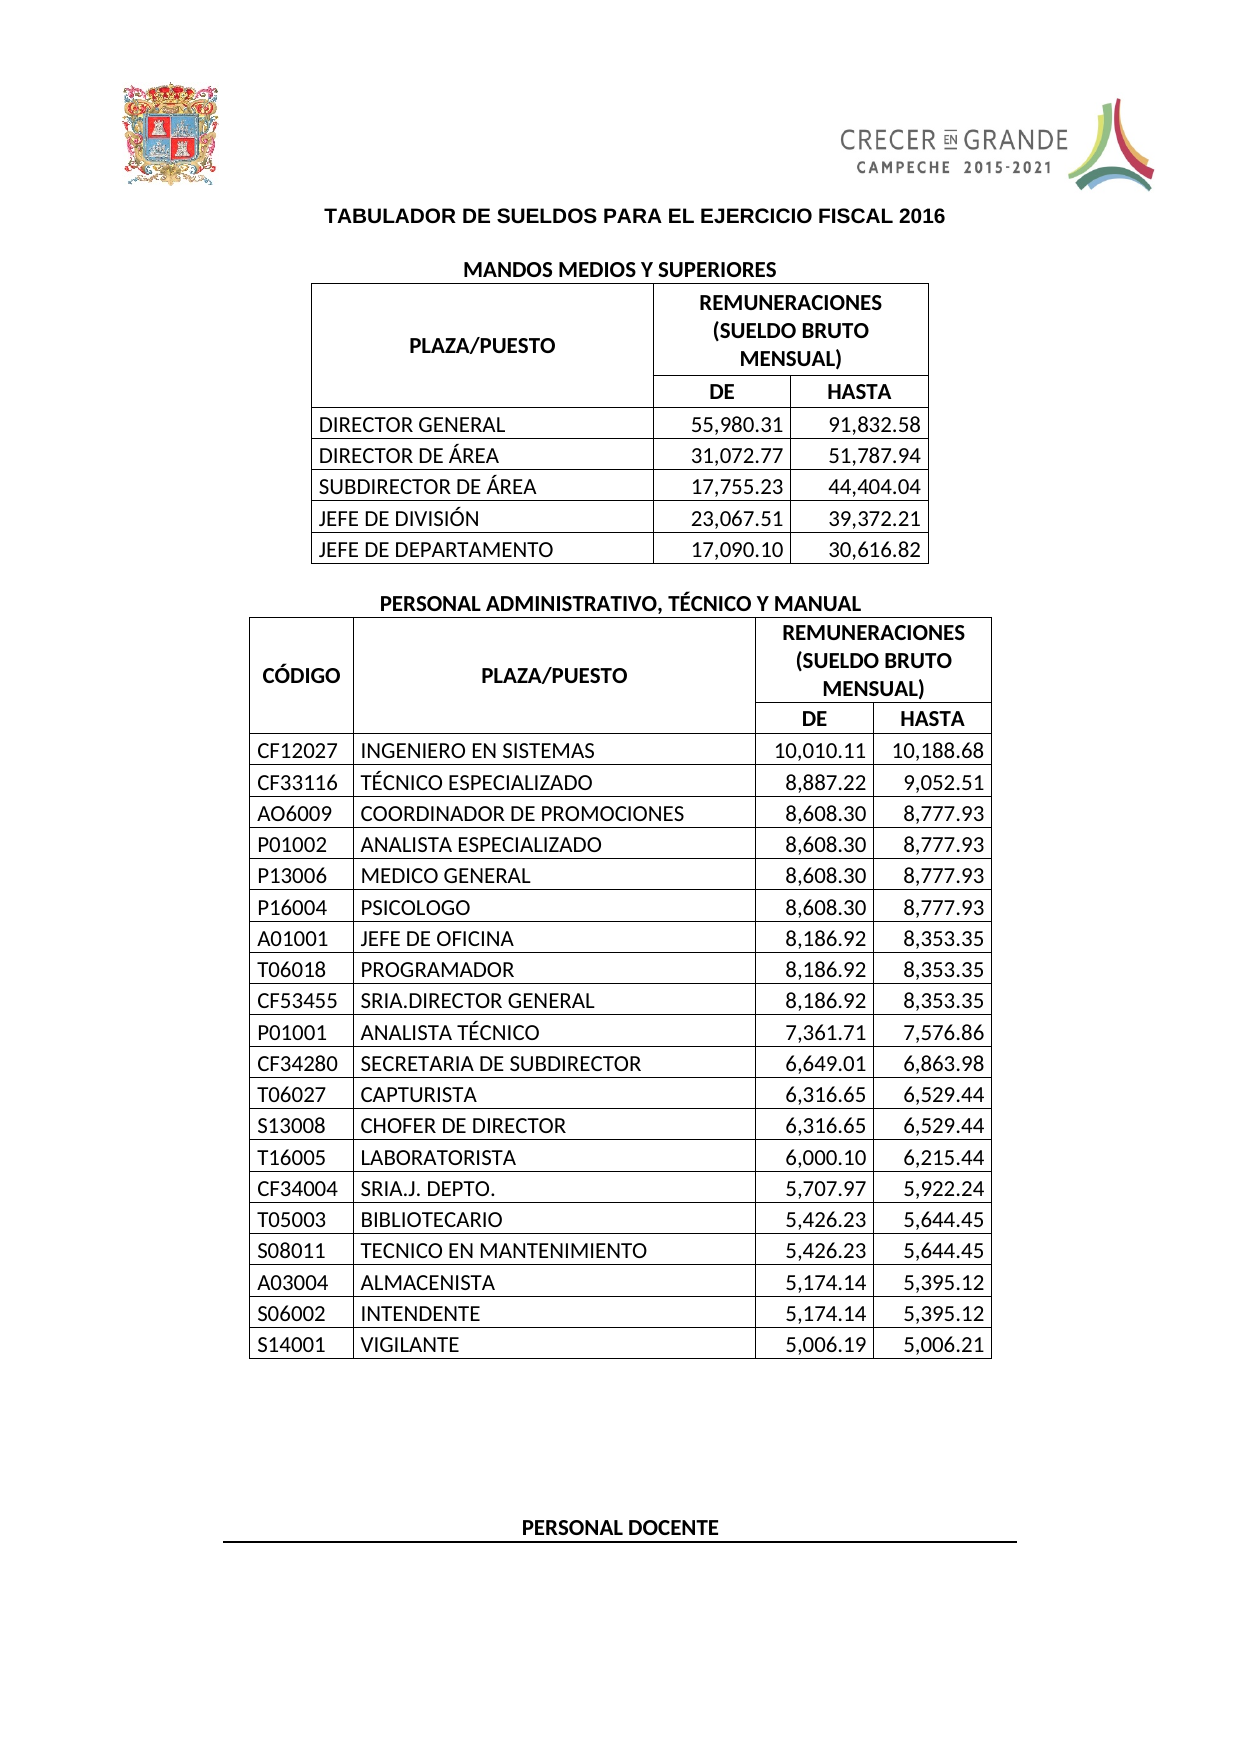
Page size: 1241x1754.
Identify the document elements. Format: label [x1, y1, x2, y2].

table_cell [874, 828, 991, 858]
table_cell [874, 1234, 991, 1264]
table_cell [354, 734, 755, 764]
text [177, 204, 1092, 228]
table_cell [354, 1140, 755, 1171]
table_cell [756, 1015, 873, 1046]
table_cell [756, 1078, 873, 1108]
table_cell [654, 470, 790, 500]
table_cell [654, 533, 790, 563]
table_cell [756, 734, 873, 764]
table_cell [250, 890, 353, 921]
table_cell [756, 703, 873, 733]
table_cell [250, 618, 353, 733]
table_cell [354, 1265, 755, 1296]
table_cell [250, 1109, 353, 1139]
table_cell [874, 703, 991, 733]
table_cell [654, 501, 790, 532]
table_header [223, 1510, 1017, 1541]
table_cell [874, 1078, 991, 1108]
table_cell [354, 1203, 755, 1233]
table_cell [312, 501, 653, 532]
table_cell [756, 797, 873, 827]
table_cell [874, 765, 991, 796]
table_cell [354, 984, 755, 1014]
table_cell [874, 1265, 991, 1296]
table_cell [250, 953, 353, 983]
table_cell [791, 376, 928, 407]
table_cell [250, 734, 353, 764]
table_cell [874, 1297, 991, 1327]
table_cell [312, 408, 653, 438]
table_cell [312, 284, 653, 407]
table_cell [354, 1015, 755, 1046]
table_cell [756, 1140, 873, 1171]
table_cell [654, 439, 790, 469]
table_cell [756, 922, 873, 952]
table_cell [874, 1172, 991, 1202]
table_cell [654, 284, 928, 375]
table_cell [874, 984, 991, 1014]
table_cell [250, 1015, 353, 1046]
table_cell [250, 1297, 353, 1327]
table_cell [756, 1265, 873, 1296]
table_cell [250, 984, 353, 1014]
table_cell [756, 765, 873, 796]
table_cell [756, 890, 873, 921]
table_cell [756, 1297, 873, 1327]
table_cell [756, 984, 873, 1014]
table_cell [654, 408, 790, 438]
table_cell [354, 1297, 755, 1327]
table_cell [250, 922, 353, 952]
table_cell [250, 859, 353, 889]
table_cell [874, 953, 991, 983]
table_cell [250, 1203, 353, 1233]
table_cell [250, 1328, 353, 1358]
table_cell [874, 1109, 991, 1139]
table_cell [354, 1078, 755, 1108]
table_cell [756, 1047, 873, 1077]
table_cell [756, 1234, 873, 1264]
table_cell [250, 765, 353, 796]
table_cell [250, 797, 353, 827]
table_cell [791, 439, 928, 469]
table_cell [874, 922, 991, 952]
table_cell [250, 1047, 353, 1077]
picture [121, 82, 219, 186]
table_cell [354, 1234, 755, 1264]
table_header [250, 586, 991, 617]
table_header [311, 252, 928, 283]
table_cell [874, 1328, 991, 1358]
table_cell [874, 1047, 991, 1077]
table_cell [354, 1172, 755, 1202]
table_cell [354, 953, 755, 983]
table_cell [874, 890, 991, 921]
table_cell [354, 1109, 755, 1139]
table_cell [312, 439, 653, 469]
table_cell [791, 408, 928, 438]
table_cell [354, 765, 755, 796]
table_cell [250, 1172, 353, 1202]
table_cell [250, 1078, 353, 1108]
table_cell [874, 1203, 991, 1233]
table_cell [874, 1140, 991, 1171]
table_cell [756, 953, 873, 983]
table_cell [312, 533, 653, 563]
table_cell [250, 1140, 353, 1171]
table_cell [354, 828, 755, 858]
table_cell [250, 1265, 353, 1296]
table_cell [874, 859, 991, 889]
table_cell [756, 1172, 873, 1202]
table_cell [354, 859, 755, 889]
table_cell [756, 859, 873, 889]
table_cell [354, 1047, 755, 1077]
picture [835, 92, 1159, 195]
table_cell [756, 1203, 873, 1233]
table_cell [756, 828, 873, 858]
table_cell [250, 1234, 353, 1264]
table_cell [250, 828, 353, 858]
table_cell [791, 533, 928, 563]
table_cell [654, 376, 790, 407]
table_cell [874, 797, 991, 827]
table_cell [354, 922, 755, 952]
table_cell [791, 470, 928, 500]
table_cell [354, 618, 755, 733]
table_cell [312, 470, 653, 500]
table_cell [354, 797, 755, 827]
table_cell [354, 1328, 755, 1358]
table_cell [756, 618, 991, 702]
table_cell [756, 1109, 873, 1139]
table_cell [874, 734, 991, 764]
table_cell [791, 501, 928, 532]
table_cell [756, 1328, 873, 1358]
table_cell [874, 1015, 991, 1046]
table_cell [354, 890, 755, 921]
